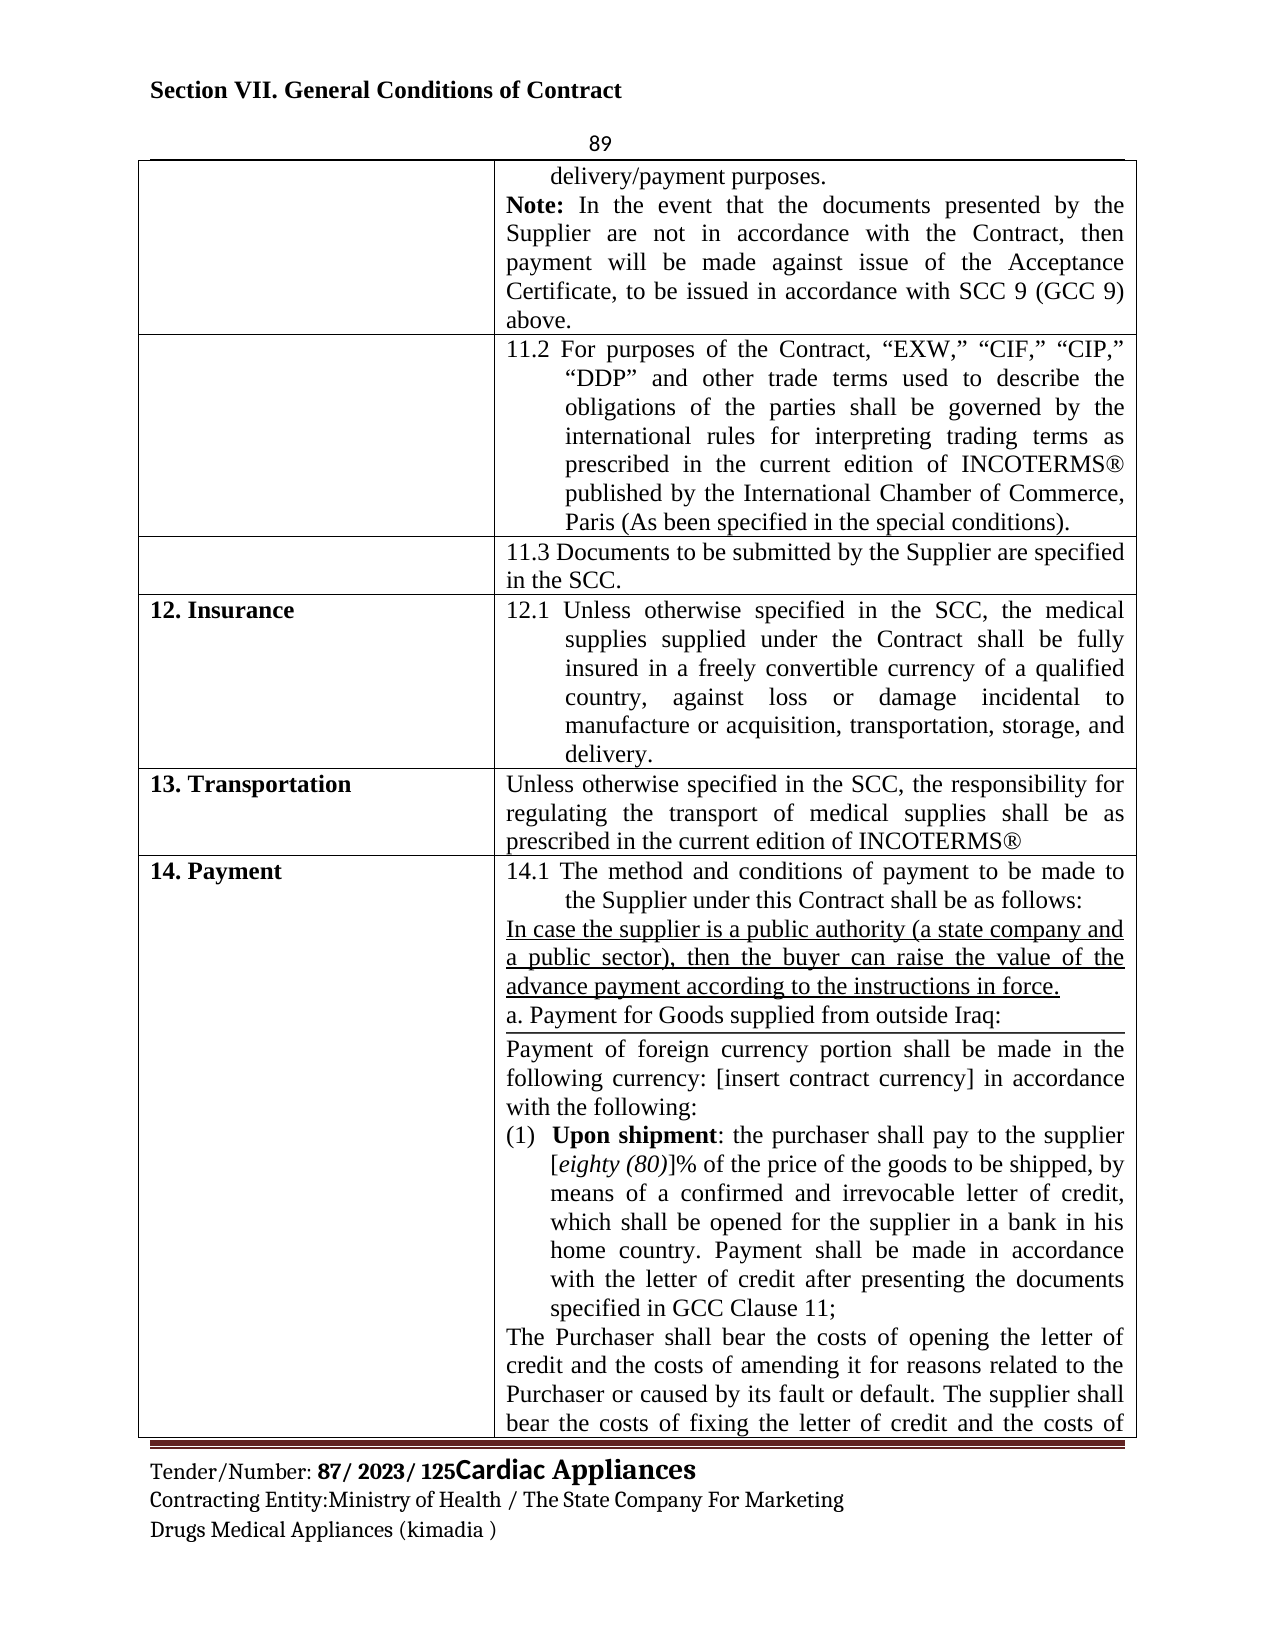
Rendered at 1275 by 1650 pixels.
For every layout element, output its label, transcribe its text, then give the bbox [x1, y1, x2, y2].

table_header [495, 161, 1136, 333]
table_cell [139, 335, 494, 536]
table_cell [139, 537, 494, 594]
table_cell 14. Payment [139, 856, 494, 1437]
table_cell 12.1 Unless otherwise specified in the SCC, the medical supplies supplied under the Contract shall be fully insured in a freely convertible currency of a qualified country, against loss or damage incidental to manufacture or acquisition, transportation, storage, and delivery. [495, 595, 1136, 768]
table_cell Unless otherwise specified in the SCC, the responsibility for regulating the transport of medical supplies shall be as prescribed in the current edition of INCOTERMS® [495, 769, 1136, 855]
table_cell 13. Transportation [139, 769, 494, 855]
table_header [139, 161, 494, 333]
table_cell 11.2 For purposes of the Contract, “EXW,” “CIF,” “CIP,” “DDP” and other trade terms used to describe the obligations of the parties shall be governed by the international rules for interpreting trading terms as prescribed in the current edition of INCOTERMS® published by the International Chamber of Commerce, Paris (As been specified in the special conditions). [495, 335, 1136, 536]
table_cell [495, 856, 1136, 1437]
table_cell 11.3 Documents to be submitted by the Supplier are specified in the SCC. [495, 537, 1136, 594]
table_cell 12. Insurance [139, 595, 494, 768]
